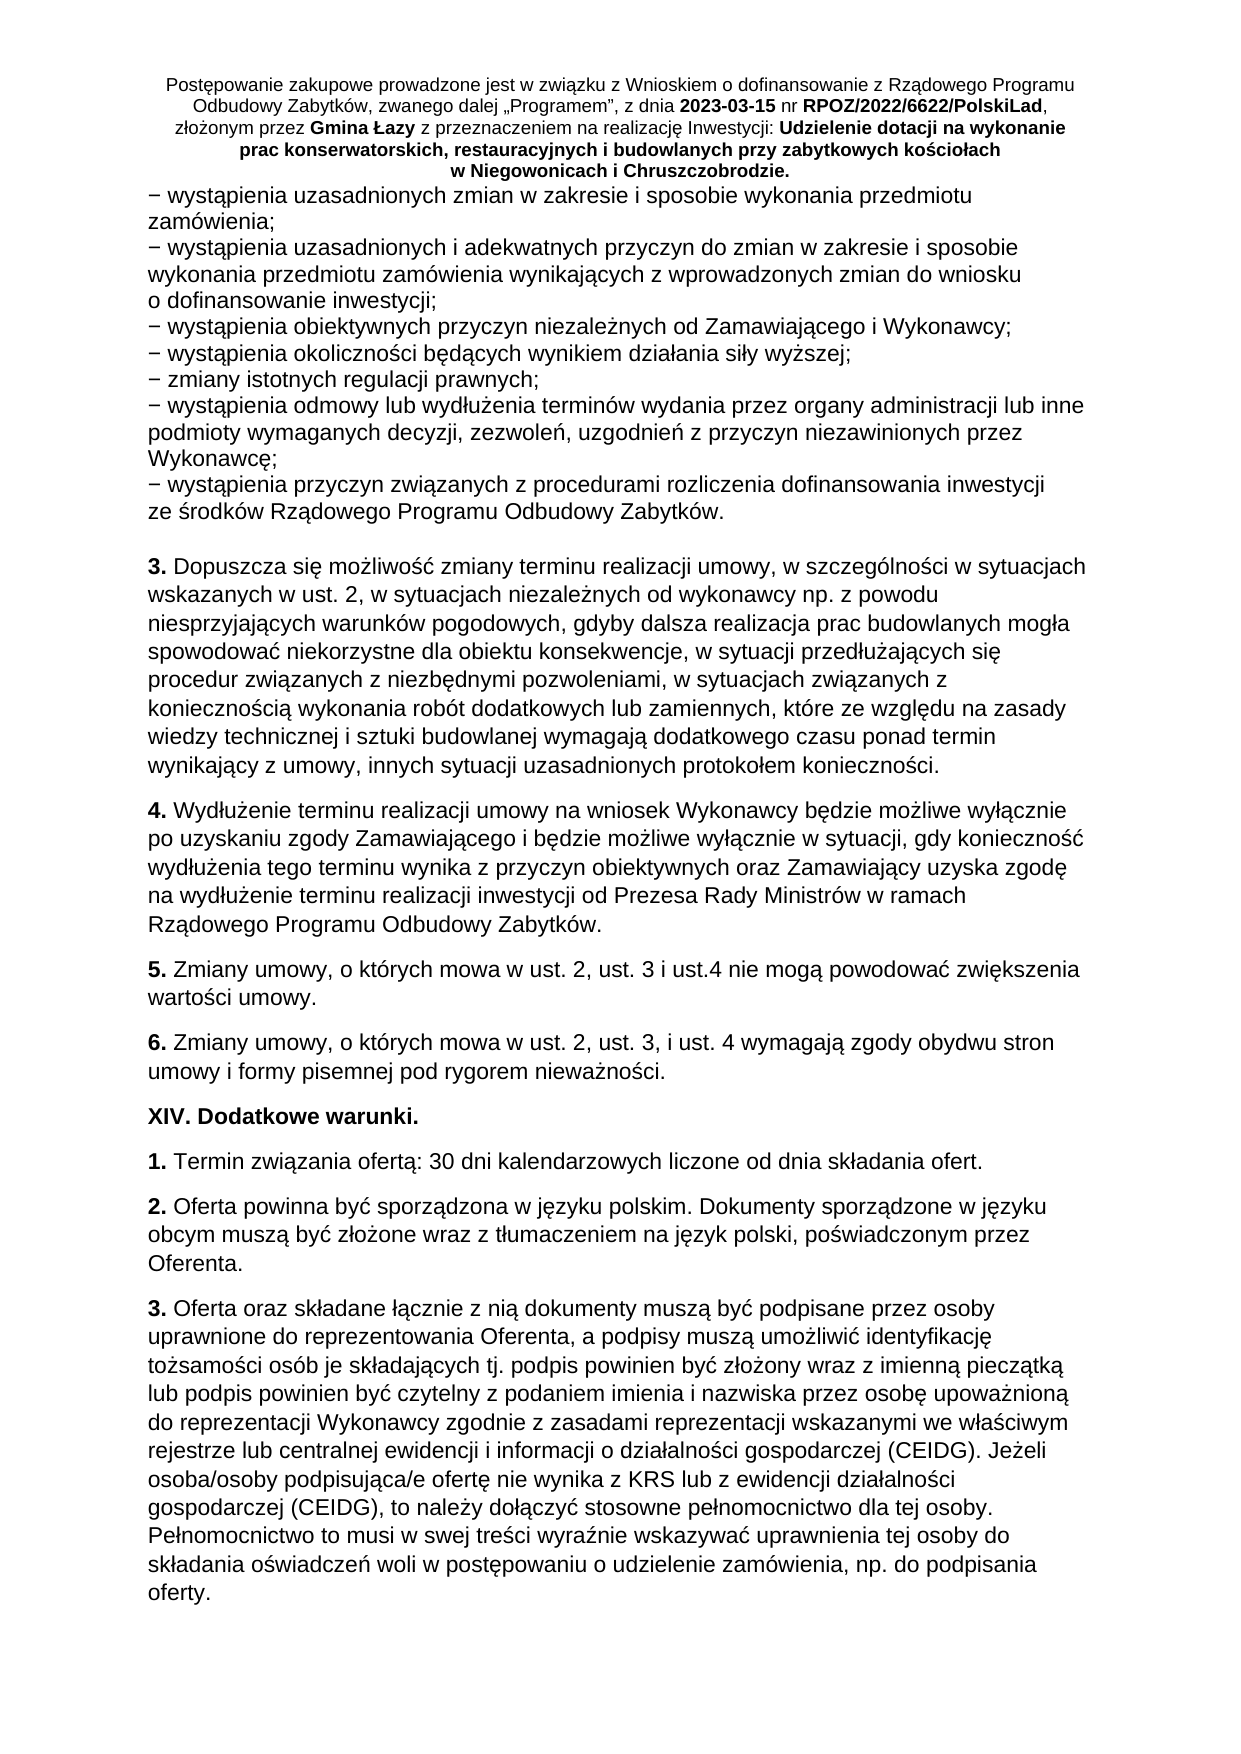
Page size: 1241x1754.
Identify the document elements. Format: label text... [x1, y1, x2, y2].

text 3. Dopuszcza się możliwość zmiany terminu realizacji umowy, w szczególności w sytuacjach wskazanych w ust. 2, w sytuacjach niezależnych od wykonawcy np. z powodu niesprzyjających warunków pogodowych, gdyby dalsza realizacja prac budowlanych mogła spowodować niekorzystne dla obiektu konsekwencje, w sytuacji przedłużających się procedur związanych z niezbędnymi pozwoleniami, w sytuacjach związanych z koniecznością wykonania robót dodatkowych lub zamiennych, które ze względu na zasady wiedzy technicznej i sztuki budowlanej wymagają dodatkowego czasu ponad termin wynikający z umowy, innych sytuacji uzasadnionych protokołem konieczności. [148, 524, 1093, 778]
text − wystąpienia przyczyn związanych z procedurami rozliczenia dofinansowania inwestycji ze środków Rządowego Programu Odbudowy Zabytków. [148, 471, 1093, 524]
text − wystąpienia obiektywnych przyczyn niezależnych od Zamawiającego i Wykonawcy; [148, 313, 1093, 340]
text 4. Wydłużenie terminu realizacji umowy na wniosek Wykonawcy będzie możliwe wyłącznie po uzyskaniu zgody Zamawiającego i będzie możliwe wyłącznie w sytuacji, gdy konieczność wydłużenia tego terminu wynika z przyczyn obiektywnych oraz Zamawiający uzyska zgodę na wydłużenie terminu realizacji inwestycji od Prezesa Rady Ministrów w ramach Rządowego Programu Odbudowy Zabytków. [148, 797, 1093, 937]
text − wystąpienia uzasadnionych i adekwatnych przyczyn do zmian w zakresie i sposobie wykonania przedmiotu zamówienia wynikających z wprowadzonych zmian do wniosku o dofinansowanie inwestycji; [148, 234, 1093, 313]
text − wystąpienia odmowy lub wydłużenia terminów wydania przez organy administracji lub inne podmioty wymaganych decyzji, zezwoleń, uzgodnień z przyczyn niezawinionych przez Wykonawcę; [148, 392, 1093, 471]
text XIV. Dodatkowe warunki. [148, 1103, 1093, 1129]
text 6. Zmiany umowy, o których mowa w ust. 2, ust. 3, i ust. 4 wymagają zgody obydwu stron umowy i formy pisemnej pod rygorem nieważności. [148, 1029, 1093, 1084]
text 3. Oferta oraz składane łącznie z nią dokumenty muszą być podpisane przez osoby uprawnione do reprezentowania Oferenta, a podpisy muszą umożliwić identyfikację tożsamości osób je składających tj. podpis powinien być złożony wraz z imienną pieczątką lub podpis powinien być czytelny z podaniem imienia i nazwiska przez osobę upoważnioną do reprezentacji Wykonawcy zgodnie z zasadami reprezentacji wskazanymi we właściwym rejestrze lub centralnej ewidencji i informacji o działalności gospodarczej (CEIDG). Jeżeli osoba/osoby podpisująca/e ofertę nie wynika z KRS lub z ewidencji działalności gospodarczej (CEIDG), to należy dołączyć stosowne pełnomocnictwo dla tej osoby. Pełnomocnictwo to musi w swej treści wyraźnie wskazywać uprawnienia tej osoby do składania oświadczeń woli w postępowaniu o udzielenie zamówienia, np. do podpisania oferty. [148, 1295, 1093, 1606]
text 2. Oferta powinna być sporządzona w języku polskim. Dokumenty sporządzone w języku obcym muszą być złożone wraz z tłumaczeniem na język polski, poświadczonym przez Oferenta. [148, 1193, 1093, 1276]
text 1. Termin związania ofertą: 30 dni kalendarzowych liczone od dnia składania ofert. [148, 1148, 1093, 1174]
text 5. Zmiany umowy, o których mowa w ust. 2, ust. 3 i ust.4 nie mogą powodować zwiększenia wartości umowy. [148, 956, 1093, 1010]
text − zmiany istotnych regulacji prawnych; [148, 366, 1093, 392]
text − wystąpienia okoliczności będących wynikiem działania siły wyższej; [148, 340, 1093, 366]
text − wystąpienia uzasadnionych zmian w zakresie i sposobie wykonania przedmiotu zamówienia; [148, 182, 1093, 234]
